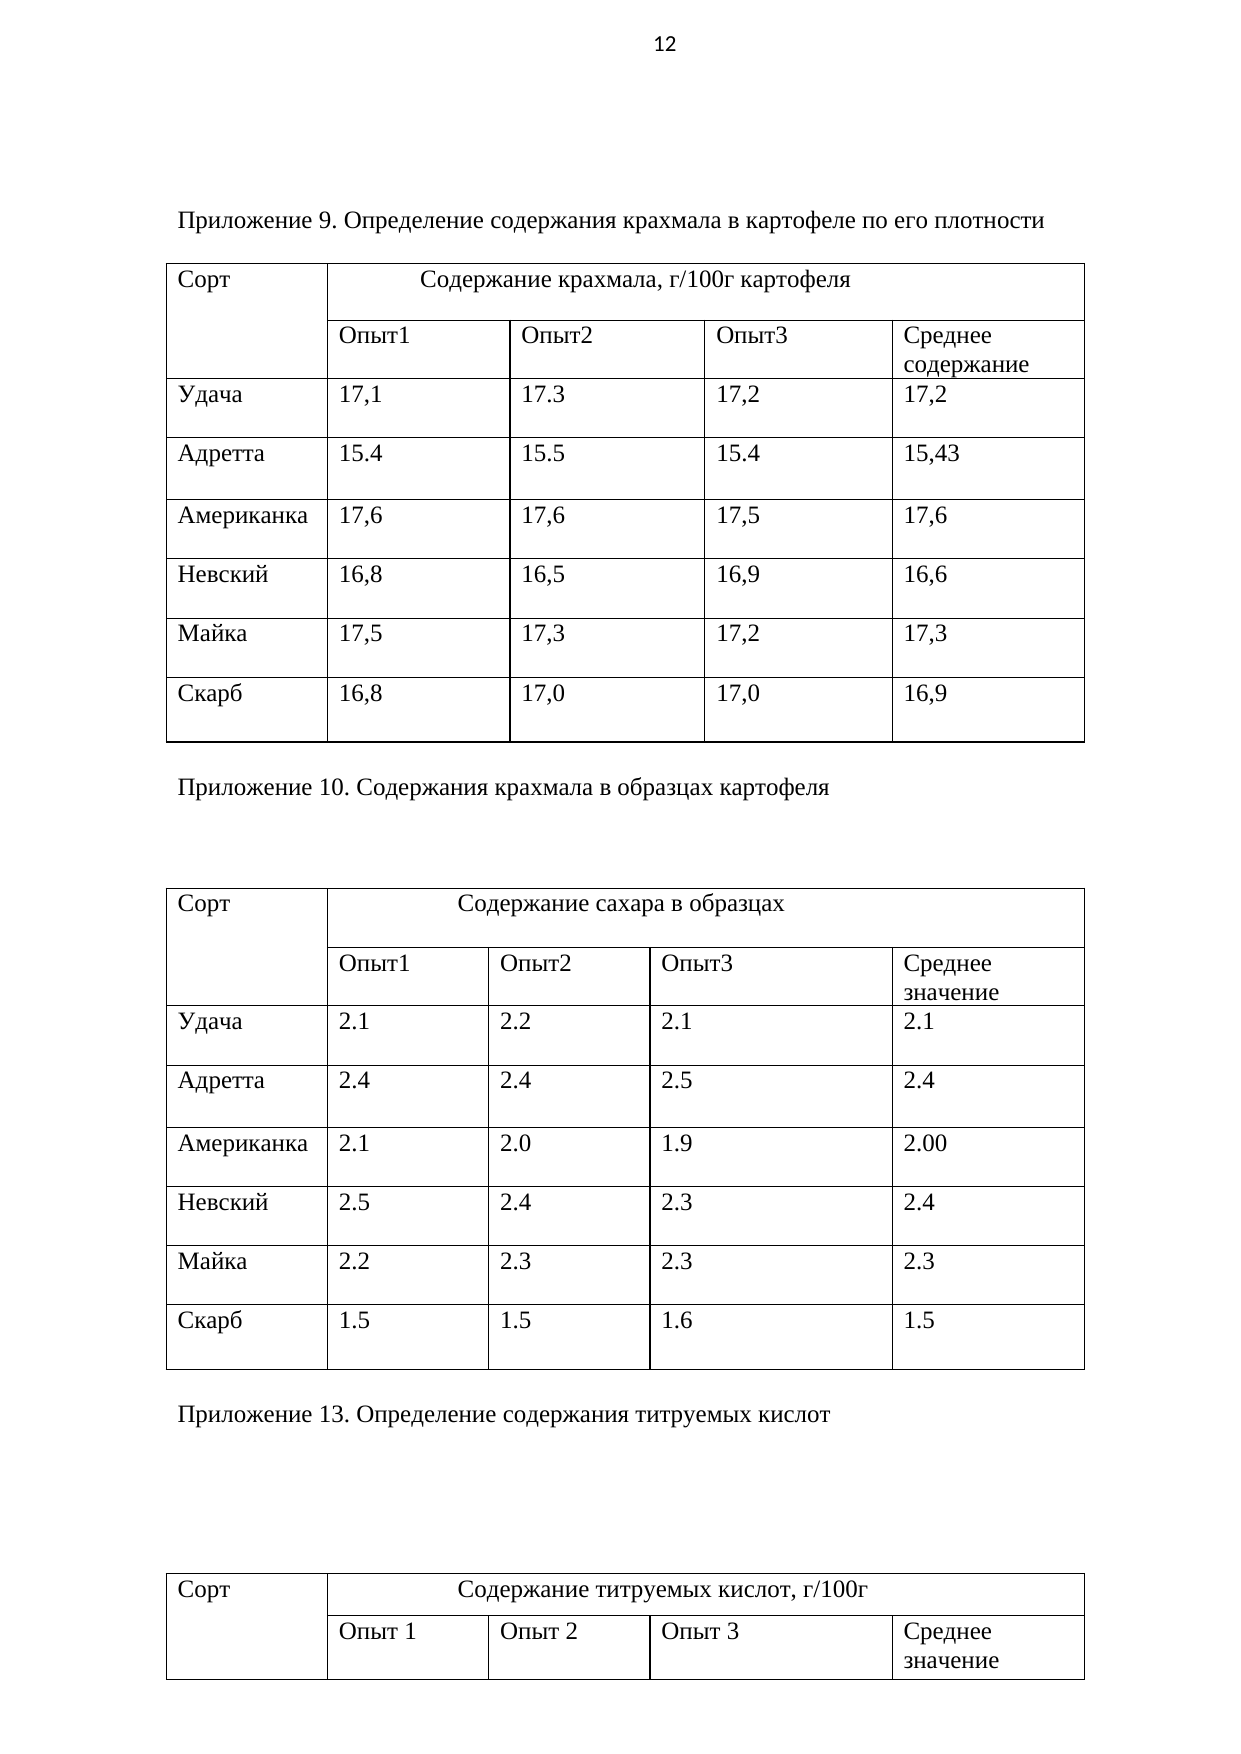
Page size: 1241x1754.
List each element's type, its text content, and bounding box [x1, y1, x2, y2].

table_cell 16,8 [328, 678, 509, 741]
text Приложение 13. Определение содержания титруемых кислот [177, 1399, 1152, 1428]
table_cell 2.4 [893, 1187, 1084, 1245]
table_header Содержание сахара в образцах [328, 889, 1084, 947]
table_cell 16,6 [893, 559, 1084, 617]
table_cell 2.3 [651, 1246, 892, 1304]
table_cell 2.4 [893, 1066, 1084, 1127]
table_cell 16,5 [511, 559, 704, 617]
table_cell 15.4 [705, 438, 892, 499]
text Приложение 9. Определение содержания крахмала в картофеле по его плотности [177, 205, 1152, 234]
table_cell 2.5 [328, 1187, 488, 1245]
table_cell Американка [167, 1128, 327, 1186]
table_cell 17.3 [511, 379, 704, 437]
table_cell 2.4 [489, 1066, 649, 1127]
table_cell 2.3 [893, 1246, 1084, 1304]
table_cell 17,6 [511, 500, 704, 558]
table_cell 2.2 [489, 1006, 649, 1064]
table_header Содержание титруемых кислот, г/100г [328, 1574, 1084, 1615]
table_cell 2.4 [489, 1187, 649, 1245]
table_cell Опыт2 [511, 321, 704, 378]
table_cell 2.1 [651, 1006, 892, 1064]
table_cell Удача [167, 379, 327, 437]
table_cell 1.5 [328, 1305, 488, 1369]
table_cell Опыт 1 [328, 1616, 488, 1679]
table_cell 2.1 [893, 1006, 1084, 1064]
table_cell 1.9 [651, 1128, 892, 1186]
table_cell 2.5 [651, 1066, 892, 1127]
table_cell Опыт2 [489, 948, 649, 1005]
table_header Сорт [167, 264, 327, 378]
table_cell 17,3 [893, 619, 1084, 677]
table_cell Опыт3 [651, 948, 892, 1005]
table_cell 2.00 [893, 1128, 1084, 1186]
table_cell 2.0 [489, 1128, 649, 1186]
table_cell 16,9 [705, 559, 892, 617]
table_cell 16,9 [893, 678, 1084, 741]
table_cell Среднее значение [893, 948, 1084, 1005]
table_cell Опыт1 [328, 321, 509, 378]
table_cell Адретта [167, 1066, 327, 1127]
table_cell 1.5 [893, 1305, 1084, 1369]
table_cell 2.1 [328, 1006, 488, 1064]
table_cell 2.4 [328, 1066, 488, 1127]
table_header Содержание крахмала, г/100г картофеля [328, 264, 1084, 319]
table_cell 17,5 [705, 500, 892, 558]
table_cell Опыт1 [328, 948, 488, 1005]
table_cell 17,5 [328, 619, 509, 677]
table_cell 17,6 [893, 500, 1084, 558]
table_cell Майка [167, 619, 327, 677]
table_cell 16,8 [328, 559, 509, 617]
table_header Сорт [167, 889, 327, 1005]
table_cell 2.1 [328, 1128, 488, 1186]
table_cell Удача [167, 1006, 327, 1064]
table_cell 17,0 [511, 678, 704, 741]
table_cell Среднее содержание [893, 321, 1084, 378]
table_cell Майка [167, 1246, 327, 1304]
table_cell Скарб [167, 1305, 327, 1369]
text Приложение 10. Содержания крахмала в образцах картофеля [177, 772, 1152, 800]
table_cell 15,43 [893, 438, 1084, 499]
table_cell Опыт 2 [489, 1616, 649, 1679]
table_cell Скарб [167, 678, 327, 741]
table_cell 1.5 [489, 1305, 649, 1369]
table_cell Американка [167, 500, 327, 558]
table_cell 17,6 [328, 500, 509, 558]
table_cell Опыт3 [705, 321, 892, 378]
table_cell 17,0 [705, 678, 892, 741]
table_cell Невский [167, 559, 327, 617]
table_cell 17,2 [705, 619, 892, 677]
table_cell 2.2 [328, 1246, 488, 1304]
table_cell 17,2 [705, 379, 892, 437]
table_cell Невский [167, 1187, 327, 1245]
table_cell Опыт 3 [651, 1616, 892, 1679]
table_cell Адретта [167, 438, 327, 499]
table_cell 17,1 [328, 379, 509, 437]
table_cell 15.4 [328, 438, 509, 499]
table_cell 15.5 [511, 438, 704, 499]
table_cell Среднее значение [893, 1616, 1084, 1679]
table_cell 2.3 [489, 1246, 649, 1304]
table_cell 2.3 [651, 1187, 892, 1245]
table_cell 1.6 [651, 1305, 892, 1369]
table_cell 17,3 [511, 619, 704, 677]
table_cell 17,2 [893, 379, 1084, 437]
table_header Сорт [167, 1574, 327, 1679]
